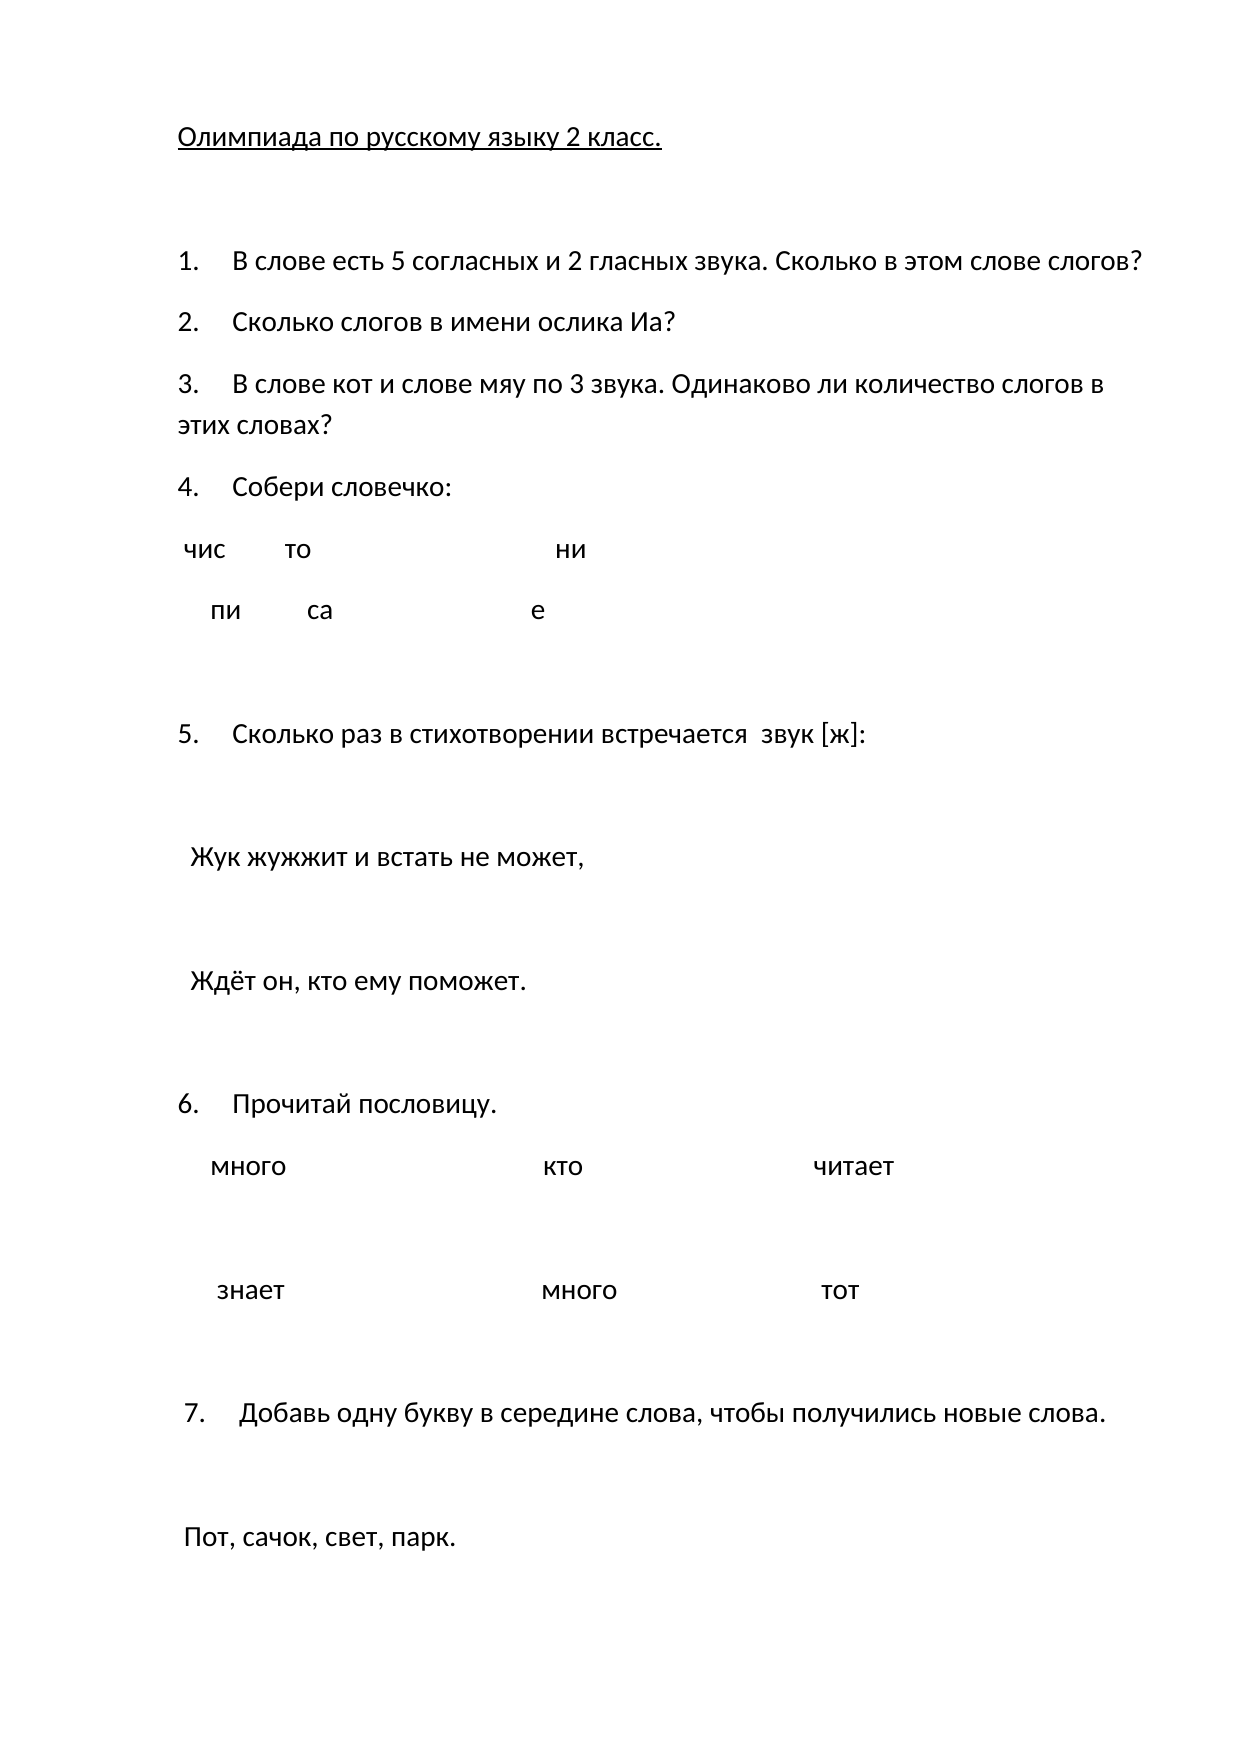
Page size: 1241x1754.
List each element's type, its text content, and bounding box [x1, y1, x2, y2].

text Пот, сачок, свет, парк. [177, 1518, 1152, 1554]
text Олимпиада по русскому языку 2 класс. [177, 118, 1152, 154]
text 3. В слове кот и слове мяу по 3 звука. Одинаково ли количество слогов в этих словах? [177, 365, 1152, 442]
text знает много тот [177, 1271, 1152, 1307]
text Жук жужжит и встать не может, [177, 838, 1152, 874]
text 4. Собери словечко: [177, 468, 1152, 503]
text 1. В слове есть 5 согласных и 2 гласных звука. Сколько в этом слове слогов? [177, 242, 1152, 277]
text 5. Сколько раз в стихотворении встречается звук [ж]: [177, 715, 1152, 751]
text Ждёт он, кто ему поможет. [177, 962, 1152, 998]
text 2. Сколько слогов в имени ослика Иа? [177, 303, 1152, 339]
text чис то ни [177, 530, 1152, 565]
text пи са е [177, 591, 1152, 627]
text 6. Прочитай пословицу. [177, 1086, 1152, 1121]
text 7. Добавь одну букву в середине слова, чтобы получились новые слова. [177, 1394, 1152, 1430]
text много кто читает [177, 1147, 1152, 1183]
